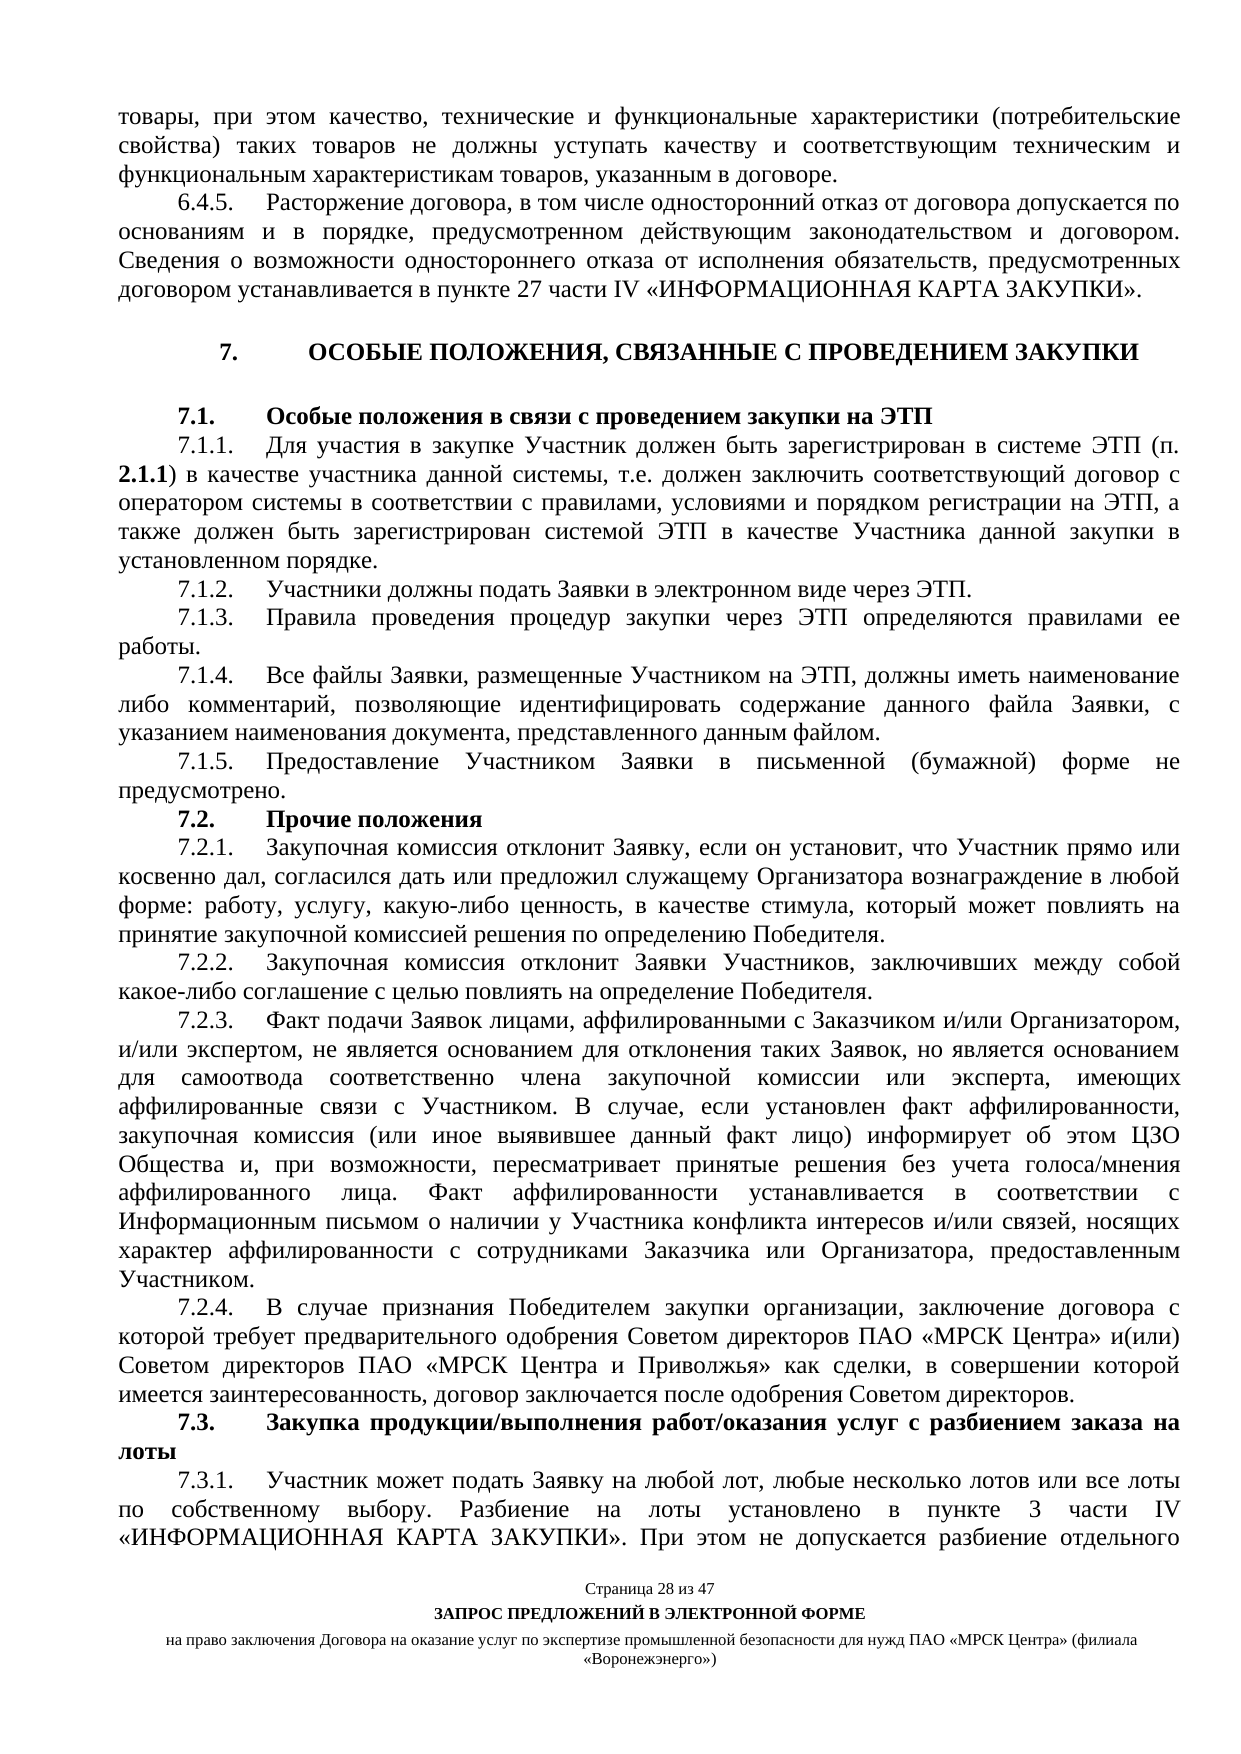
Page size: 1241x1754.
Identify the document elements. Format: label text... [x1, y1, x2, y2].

subtitle Все файлы Заявки, размещенные Участником на ЭТП, должны иметь наименование либо комментарий, позволяющие идентифицировать содержание данного файла Заявки, с указанием наименования документа, представленного данным файлом. [118, 660, 1181, 746]
subtitle Расторжение договора, в том числе односторонний отказ от договора допускается по основаниям и в порядке, предусмотренном действующим законодательством и договором. Сведения о возможности одностороннего отказа от исполнения обязательств, предусмотренных договором устанавливается в пункте 27 части IV «ИНФОРМАЦИОННАЯ КАРТА ЗАКУПКИ». [118, 187, 1181, 302]
subtitle Закупочная комиссия отклонит Заявки Участников, заключивших между собой какое-либо соглашение с целью повлиять на определение Победителя. [118, 947, 1181, 1005]
subtitle ОСОБЫЕ ПОЛОЖЕНИЯ, СВЯЗАННЫЕ С ПРОВЕДЕНИЕМ ЗАКУПКИ [118, 337, 1181, 366]
subtitle Закупка продукции/выполнения работ/оказания услуг с разбиением заказа на лоты [118, 1407, 1181, 1465]
subtitle Для участия в закупке Участник должен быть зарегистрирован в системе ЭТП (п. 2.1.1) в качестве участника данной системы, т.е. должен заключить соответствующий договор с оператором системы в соответствии с правилами, условиями и порядком регистрации на ЭТП, а также должен быть зарегистрирован системой ЭТП в качестве Участника данной закупки в установленном порядке. [118, 430, 1181, 574]
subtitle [118, 1465, 1181, 1551]
subtitle Закупочная комиссия отклонит Заявку, если он установит, что Участник прямо или косвенно дал, согласился дать или предложил служащему Организатора вознаграждение в любой форме: работу, услугу, какую-либо ценность, в качестве стимула, который может повлиять на принятие закупочной комиссией решения по определению Победителя. [118, 832, 1181, 947]
subtitle Правила проведения процедур закупки через ЭТП определяются правилами ее работы. [118, 602, 1181, 660]
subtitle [118, 101, 1181, 187]
subtitle Участники должны подать Заявки в электронном виде через ЭТП. [118, 574, 1181, 602]
subtitle Прочие положения [118, 804, 1181, 832]
subtitle Факт подачи Заявок лицами, аффилированными с Заказчиком и/или Организатором, и/или экспертом, не является основанием для отклонения таких Заявок, но является основанием для самоотвода соответственно члена закупочной комиссии или эксперта, имеющих аффилированные связи с Участником. В случае, если установлен факт аффилированности, закупочная комиссия (или иное выявившее данный факт лицо) информирует об этом ЦЗО Общества и, при возможности, пересматривает принятые решения без учета голоса/мнения аффилированного лица. Факт аффилированности устанавливается в соответствии с Информационным письмом о наличии у Участника конфликта интересов и/или связей, носящих характер аффилированности с сотрудниками Заказчика или Организатора, предоставленным Участником. [118, 1005, 1181, 1292]
subtitle Особые положения в связи с проведением закупки на ЭТП [118, 401, 1181, 430]
subtitle В случае признания Победителем закупки организации, заключение договора с которой требует предварительного одобрения Советом директоров ПАО «МРСК Центра» и(или) Советом директоров ПАО «МРСК Центра и Приволжья» как сделки, в совершении которой имеется заинтересованность, договор заключается после одобрения Советом директоров. [118, 1292, 1181, 1407]
subtitle Предоставление Участником Заявки в письменной (бумажной) форме не предусмотрено. [118, 746, 1181, 804]
